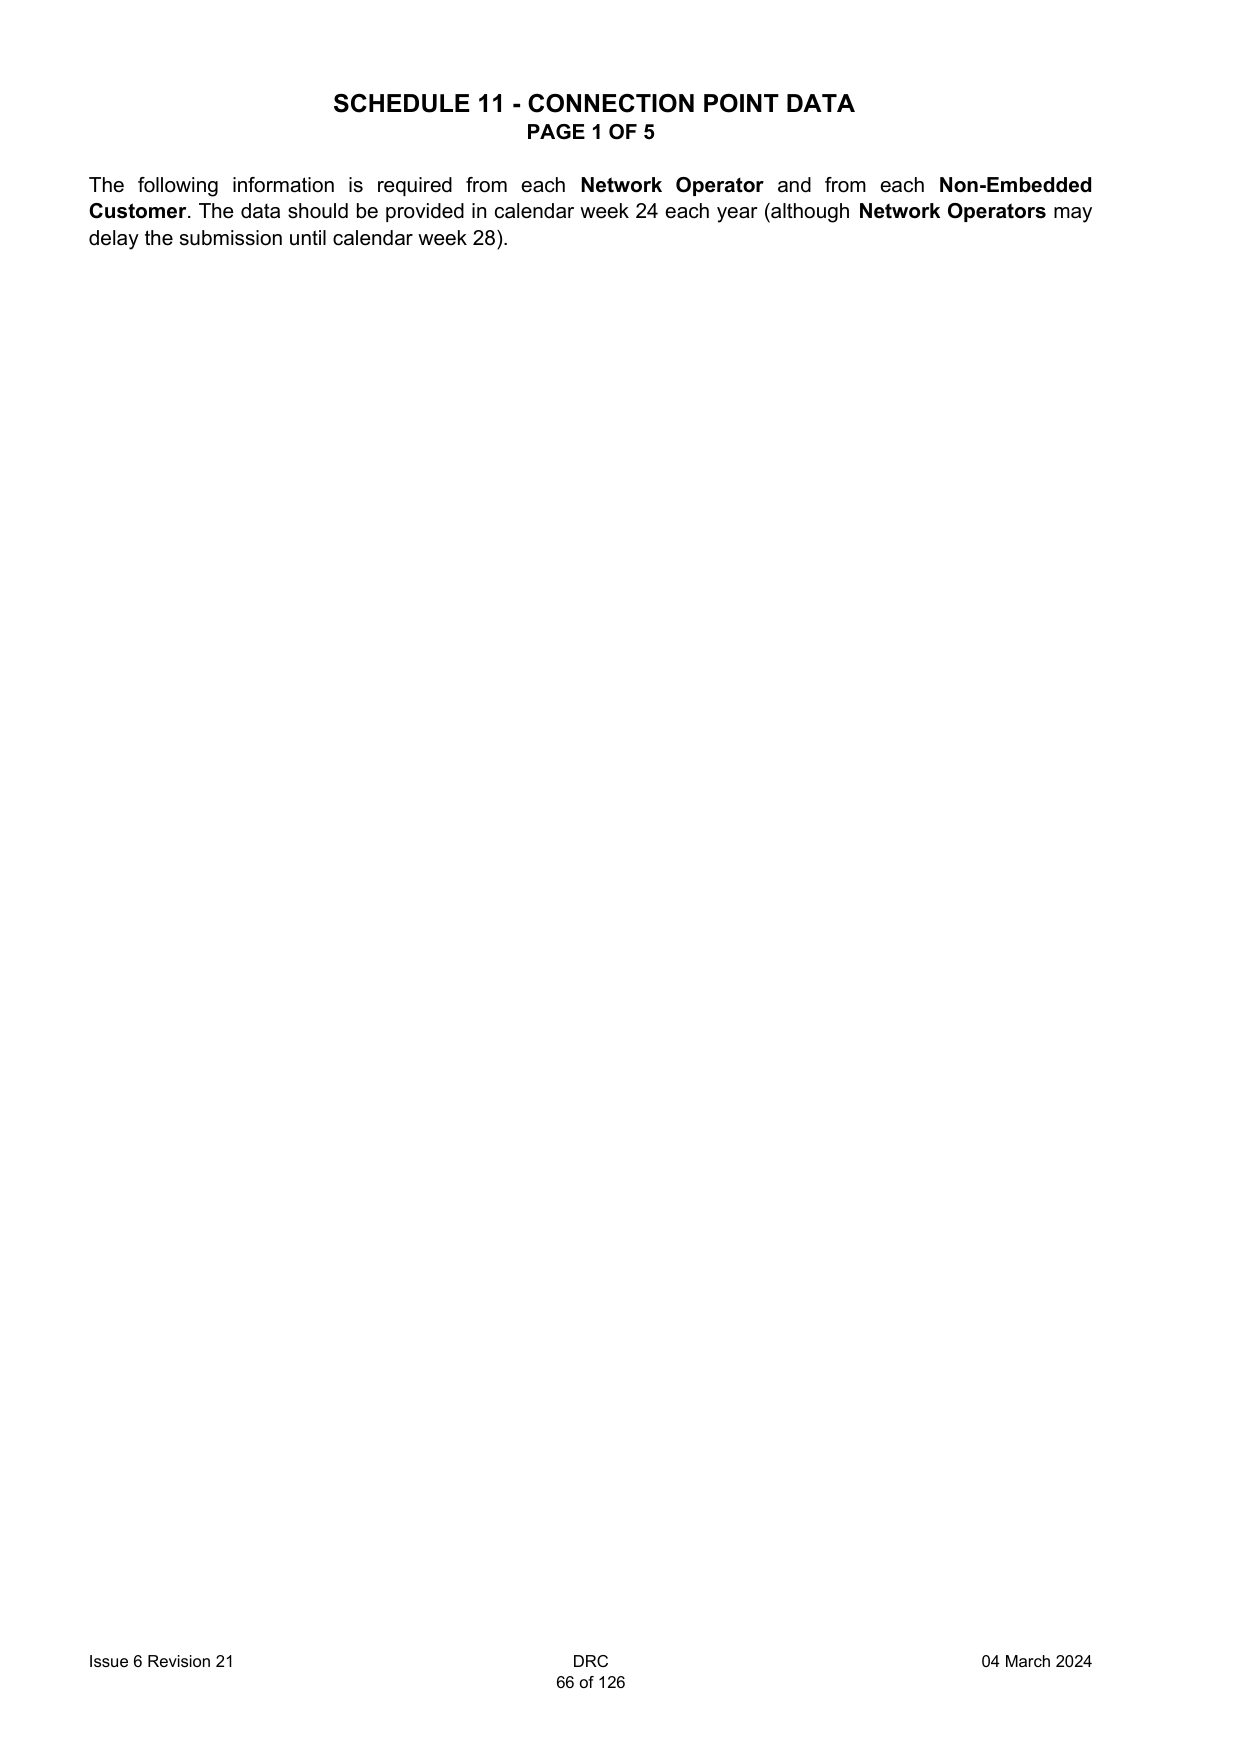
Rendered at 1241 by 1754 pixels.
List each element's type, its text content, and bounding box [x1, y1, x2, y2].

text The following information is required from each Network Operator and from each Non-Embedded Customer. The data should be provided in calendar week 24 each year (although Network Operators may delay the submission until calendar week 28). [89, 173, 1092, 249]
text PAGE 1 OF 5 [89, 120, 1092, 144]
text SCHEDULE 11 - CONNECTION POINT DATA [89, 89, 1092, 117]
